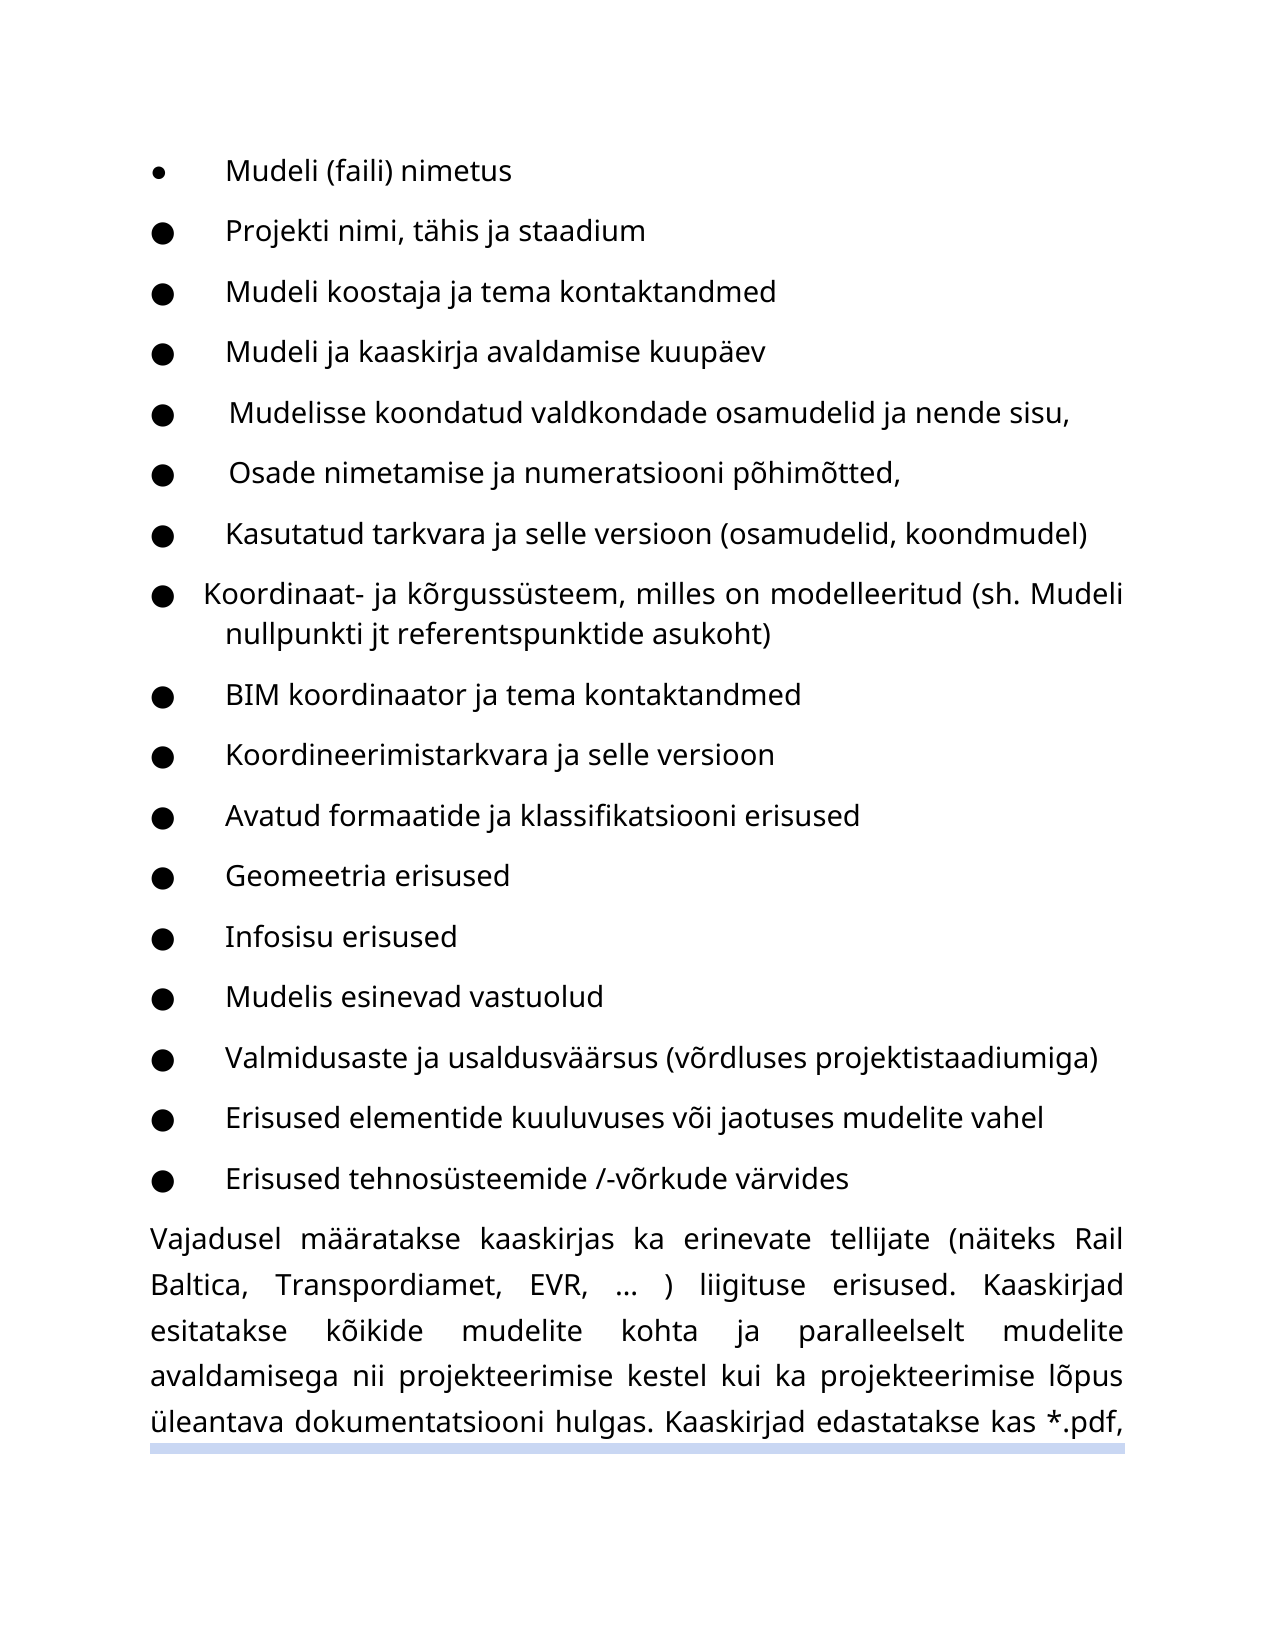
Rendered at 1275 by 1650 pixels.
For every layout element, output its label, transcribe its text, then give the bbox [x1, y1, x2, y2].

text ● Projekti nimi, tähis ja staadium [150, 211, 1125, 250]
text ● Koordineerimistarkvara ja selle versioon [150, 734, 1125, 774]
text ● Kasutatud tarkvara ja selle versioon (osamudelid, koondmudel) [150, 513, 1125, 553]
text ● Koordinaat- ja kõrgussüsteem, milles on modelleeritud (sh. Mudeli nullpunkti jt referentspunktide asukoht) [150, 574, 1125, 653]
text ● Avatud formaatide ja klassifikatsiooni erisused [150, 795, 1125, 834]
text ● Erisused elementide kuuluvuses või jaotuses mudelite vahel [150, 1097, 1125, 1137]
text ● Mudeli ja kaaskirja avaldamise kuupäev [150, 332, 1125, 371]
text ● BIM koordinaator ja tema kontaktandmed [150, 674, 1125, 713]
text ● Geomeetria erisused [150, 855, 1125, 895]
text ● Erisused tehnosüsteemide /-võrkude värvides [150, 1158, 1125, 1198]
text ● Mudeli (faili) nimetus [150, 150, 1125, 190]
text ● Infosisu erisused [150, 916, 1125, 956]
text ● Mudelisse koondatud valdkondade osamudelid ja nende sisu, [150, 392, 1125, 432]
text ● Mudelis esinevad vastuolud [150, 976, 1125, 1016]
text ● Osade nimetamise ja numeratsiooni põhimõtted, [150, 453, 1125, 492]
text ● Mudeli koostaja ja tema kontaktandmed [150, 271, 1125, 311]
picture [150, 1443, 1125, 1454]
text ● Valmidusaste ja usaldusväärsus (võrdluses projektistaadiumiga) [150, 1037, 1125, 1077]
